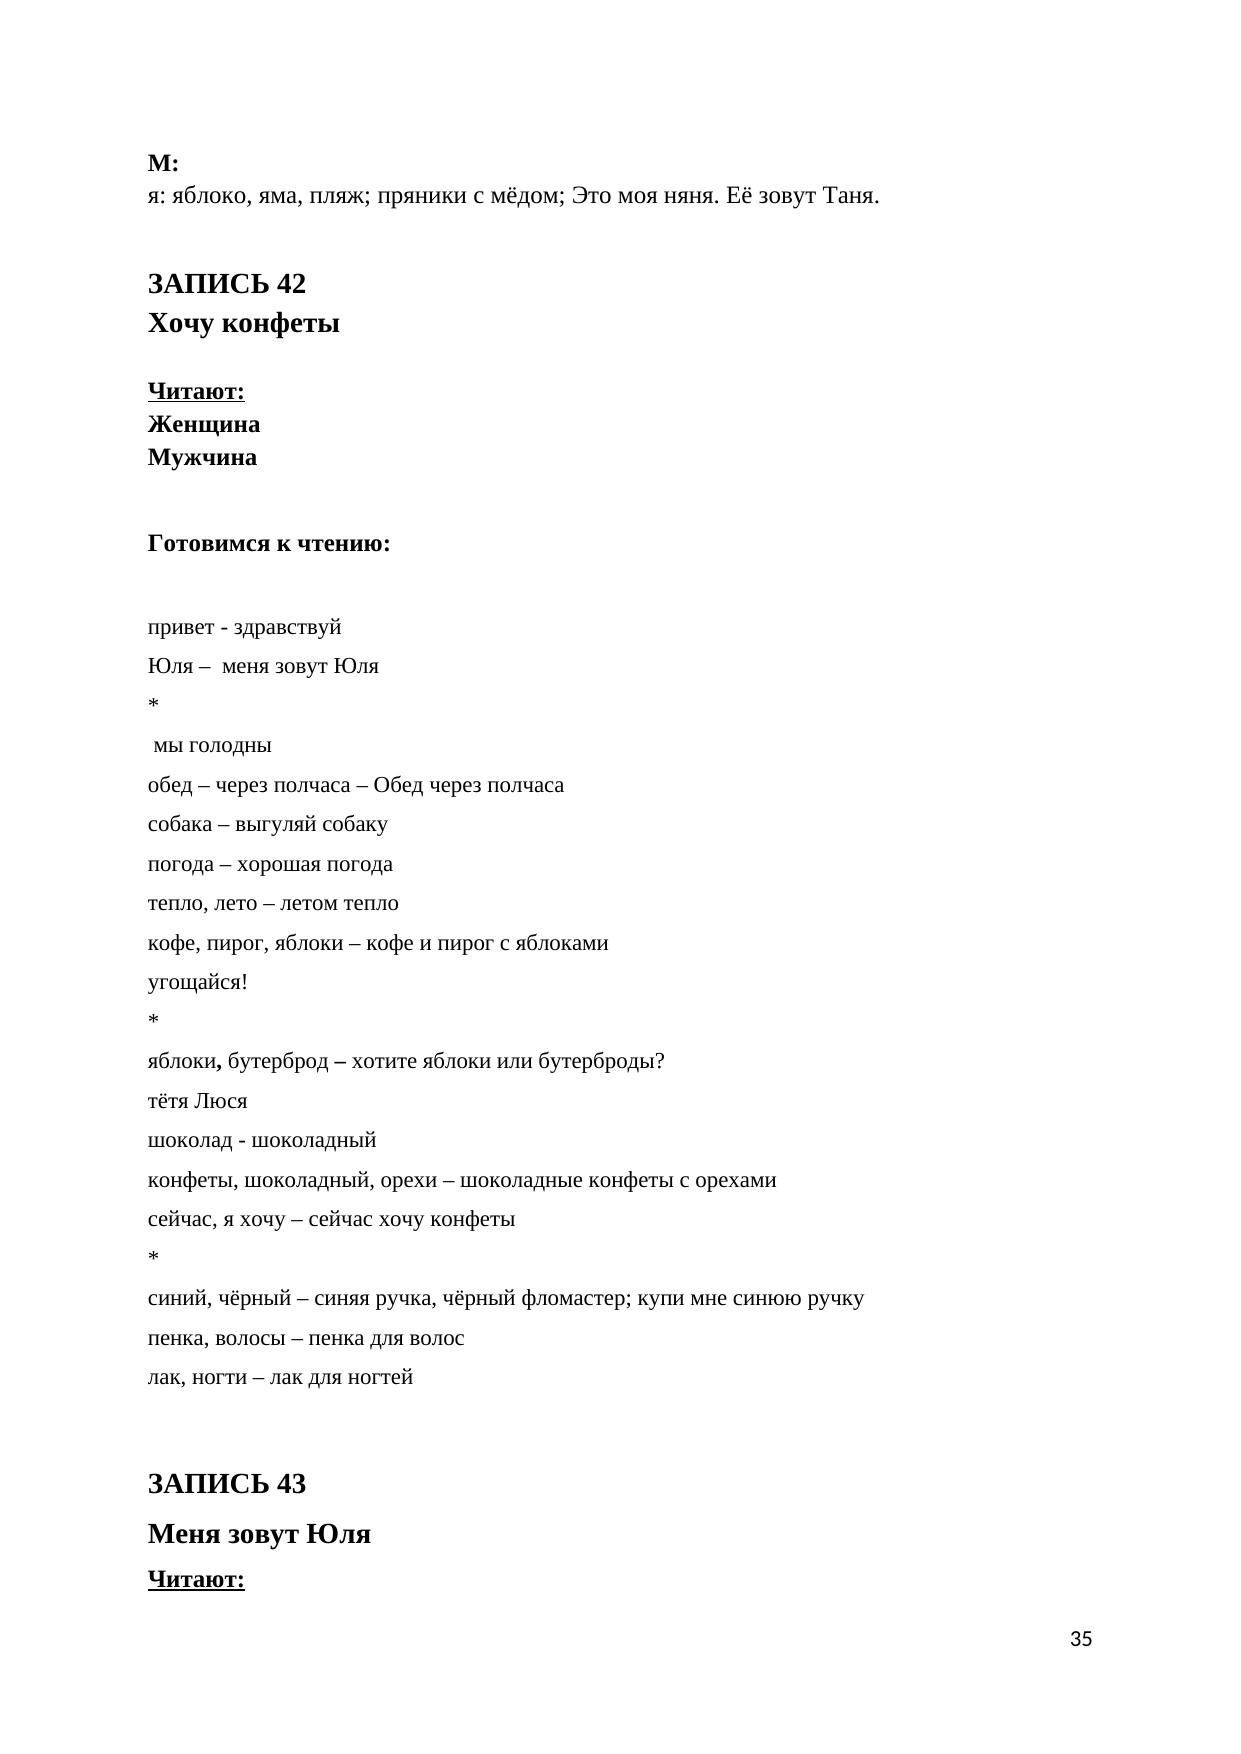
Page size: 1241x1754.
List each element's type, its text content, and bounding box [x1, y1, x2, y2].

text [148, 1466, 1093, 1593]
text ЗАПИСЬ 42 Хочу конфеты Читают: Женщина Мужчина [148, 267, 1093, 503]
text Готовимся к чтению: привет - здравствуй Юля – меня зовут Юля * мы голодны обед – через полчаса – Обед через полчаса собака – выгуляй собаку погода – хорошая погода тепло, лето – летом тепло кофе, пирог, яблоки – кофе и пирог с яблоками угощайся! * яблоки, бутерброд – хотите яблоки или бутерброды? тётя Люся шоколад - шоколадный конфеты, шоколадный, орехи – шоколадные конфеты с орехами сейчас, я хочу – сейчас хочу конфеты * синий, чёрный – синяя ручка, чёрный фломастер; купи мне синюю ручку пенка, волосы – пенка для волос лак, ногти – лак для ногтей [148, 528, 1093, 1431]
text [148, 148, 1093, 242]
